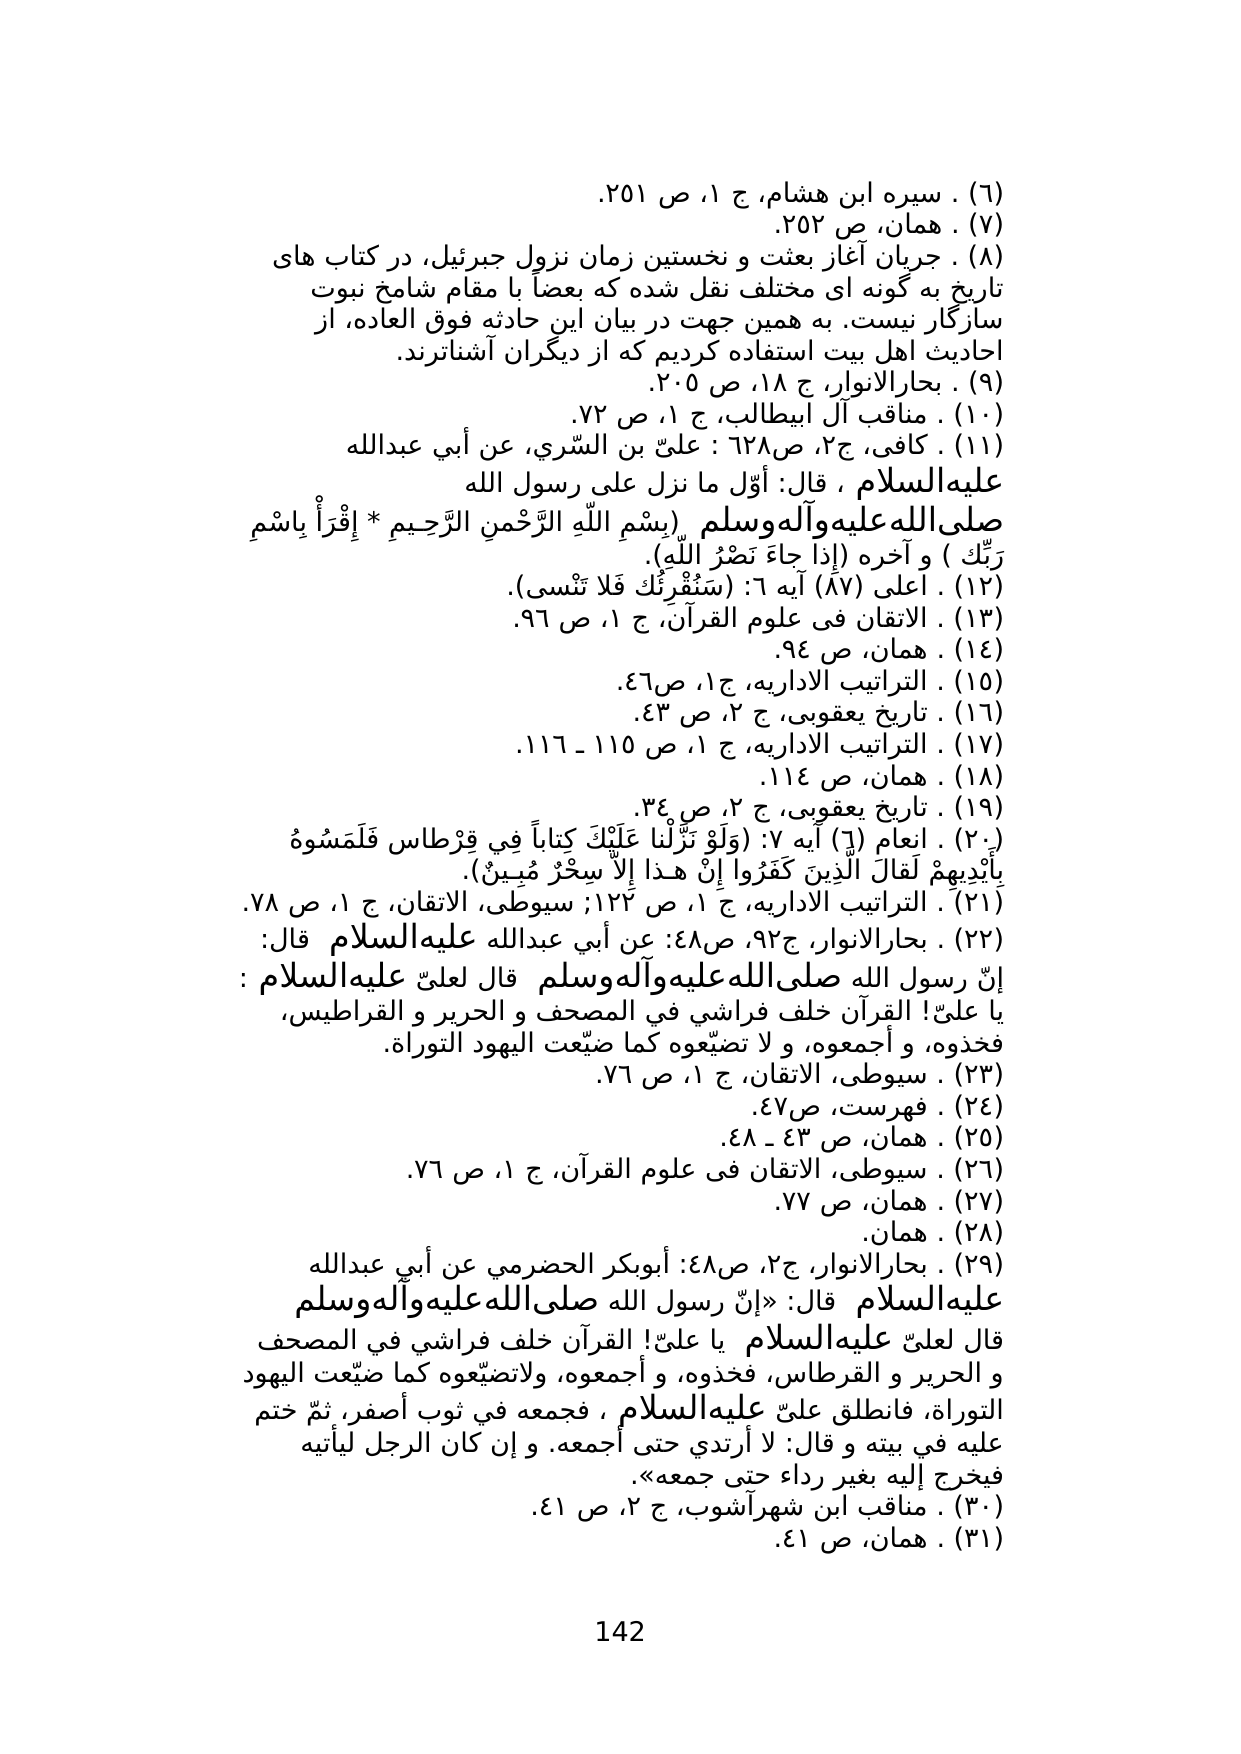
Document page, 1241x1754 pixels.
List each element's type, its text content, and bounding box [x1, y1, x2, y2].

text (٧) . همان، ص ٢٥٢. [236, 209, 1004, 240]
text (١٠) . مناقب آل ابيطالب، ج ١، ص ٧٢. [236, 398, 1004, 430]
text (٢٠) . انعام (٦) آيه ٧: (وَلَوْ نَزَّلْنا عَلَيْكَ كِتاباً فِي قِرْطاس فَلَمَسُوهُ بِأَيْدِيهِمْ لَقالَ الَّذِينَ كَفَرُوا إِنْ هـذا إِلاّ سِحْرٌ مُبِـينٌ). [236, 823, 1004, 886]
text (١٧) . التراتيب الاداريه، ج ١، ص ١١٥ ـ ١١٦. [236, 728, 1004, 760]
text (١٦) . تاريخ يعقوبى، ج ٢، ص ٤٣. [236, 697, 1004, 728]
text (٢٨) . همان. [236, 1216, 1004, 1248]
text (١٥) . التراتيب الاداريه، ج١، ص٤٦. [236, 665, 1004, 697]
text (٢٣) . سيوطى، الاتقان، ج ١، ص ٧٦. [236, 1058, 1004, 1090]
text (١٨) . همان، ص ١١٤. [236, 760, 1004, 791]
text (١٤) . همان، ص ٩٤. [236, 634, 1004, 665]
text (١٢) . اعلى (٨٧) آيه ٦: (سَنُقْرِئُك فَلا تَنْسى). [236, 571, 1004, 602]
text (٦) . سيره ابن هشام، ج ١، ص ٢٥١. [236, 177, 1004, 209]
text (٢٦) . سيوطى، الاتقان فى علوم القرآن، ج ١، ص ٧٦. [236, 1153, 1004, 1185]
text (٢٢) . بحارالانوار، ج٩٢، ص٤٨: عن أبي عبدالله عليه‌السلام قال: إنّ رسول الله صلى‌الله‌عليه‌وآله‌وسلم قال لعلىّ عليه‌السلام : يا علىّ! القرآن خلف فراشي في المصحف و الحرير و القراطيس، فخذوه، و أجمعوه، و لا تضيّعوه كما ضيّعت اليهود التوراة. [236, 918, 1004, 1058]
text (٢١) . التراتيب الاداريه، ج ١، ص ١٢٢; سيوطى، الاتقان، ج ١، ص ٧٨. [236, 886, 1004, 918]
text (٢٧) . همان، ص ٧٧. [236, 1185, 1004, 1216]
text (٢٩) . بحارالانوار، ج٢، ص٤٨: أبوبكر الحضرمي عن أبي عبدالله عليه‌السلام قال: «إنّ رسول الله صلى‌الله‌عليه‌وآله‌وسلم قال لعلىّ عليه‌السلام يا علىّ! القرآن خلف فراشي في المصحف و الحرير و القرطاس، فخذوه، و أجمعوه، ولاتضيّعوه كما ضيّعت اليهود التوراة، فانطلق علىّ عليه‌السلام ، فجمعه في ثوب أصفر، ثمّ ختم عليه في بيته و قال: لا أرتدي حتى أجمعه. و إن كان الرجل ليأتيه فيخرج إليه بغير رداء حتى جمعه». [236, 1248, 1004, 1491]
text (٢٥) . همان، ص ٤٣ ـ ٤٨. [236, 1122, 1004, 1153]
text (٩) . بحارالانوار، ج ١٨، ص ٢٠٥. [236, 367, 1004, 398]
text (١٣) . الاتقان فى علوم القرآن، ج ١، ص ٩٦. [236, 602, 1004, 634]
text (٢٤) . فهرست، ص٤٧. [236, 1090, 1004, 1122]
text (١١) . كافى، ج٢، ص٦٢٨ : علىّ بن السّري، عن أبي عبدالله عليه‌السلام ، قال: أوّل ما نزل على رسول الله صلى‌الله‌عليه‌وآله‌وسلم (بِسْمِ اللّهِ الرَّحْمنِ الرَّحِـيمِ * إِقْرَأْ بِاسْمِ رَبِّك ) و آخره (إِذا جاءَ نَصْرُ اللّهِ). [236, 430, 1004, 571]
text (١٩) . تاريخ يعقوبى، ج ٢، ص ٣٤. [236, 791, 1004, 823]
text (٣٠) . مناقب ابن شهرآشوب، ج ٢، ص ٤١. [236, 1491, 1004, 1522]
text (٣١) . همان، ص ٤١. [236, 1522, 1004, 1554]
text (٨) . جريان آغاز بعثت و نخستين زمان نزول جبرئيل، در كتاب هاى تاريخ به گونه اى مختلف نقل شده كه بعضاً با مقام شامخ نبوت سازگار نيست. به همين جهت در بيان اين حادثه فوق العاده، از احاديث اهل بيت استفاده كرديم كه از ديگران آشناترند. [236, 240, 1004, 367]
